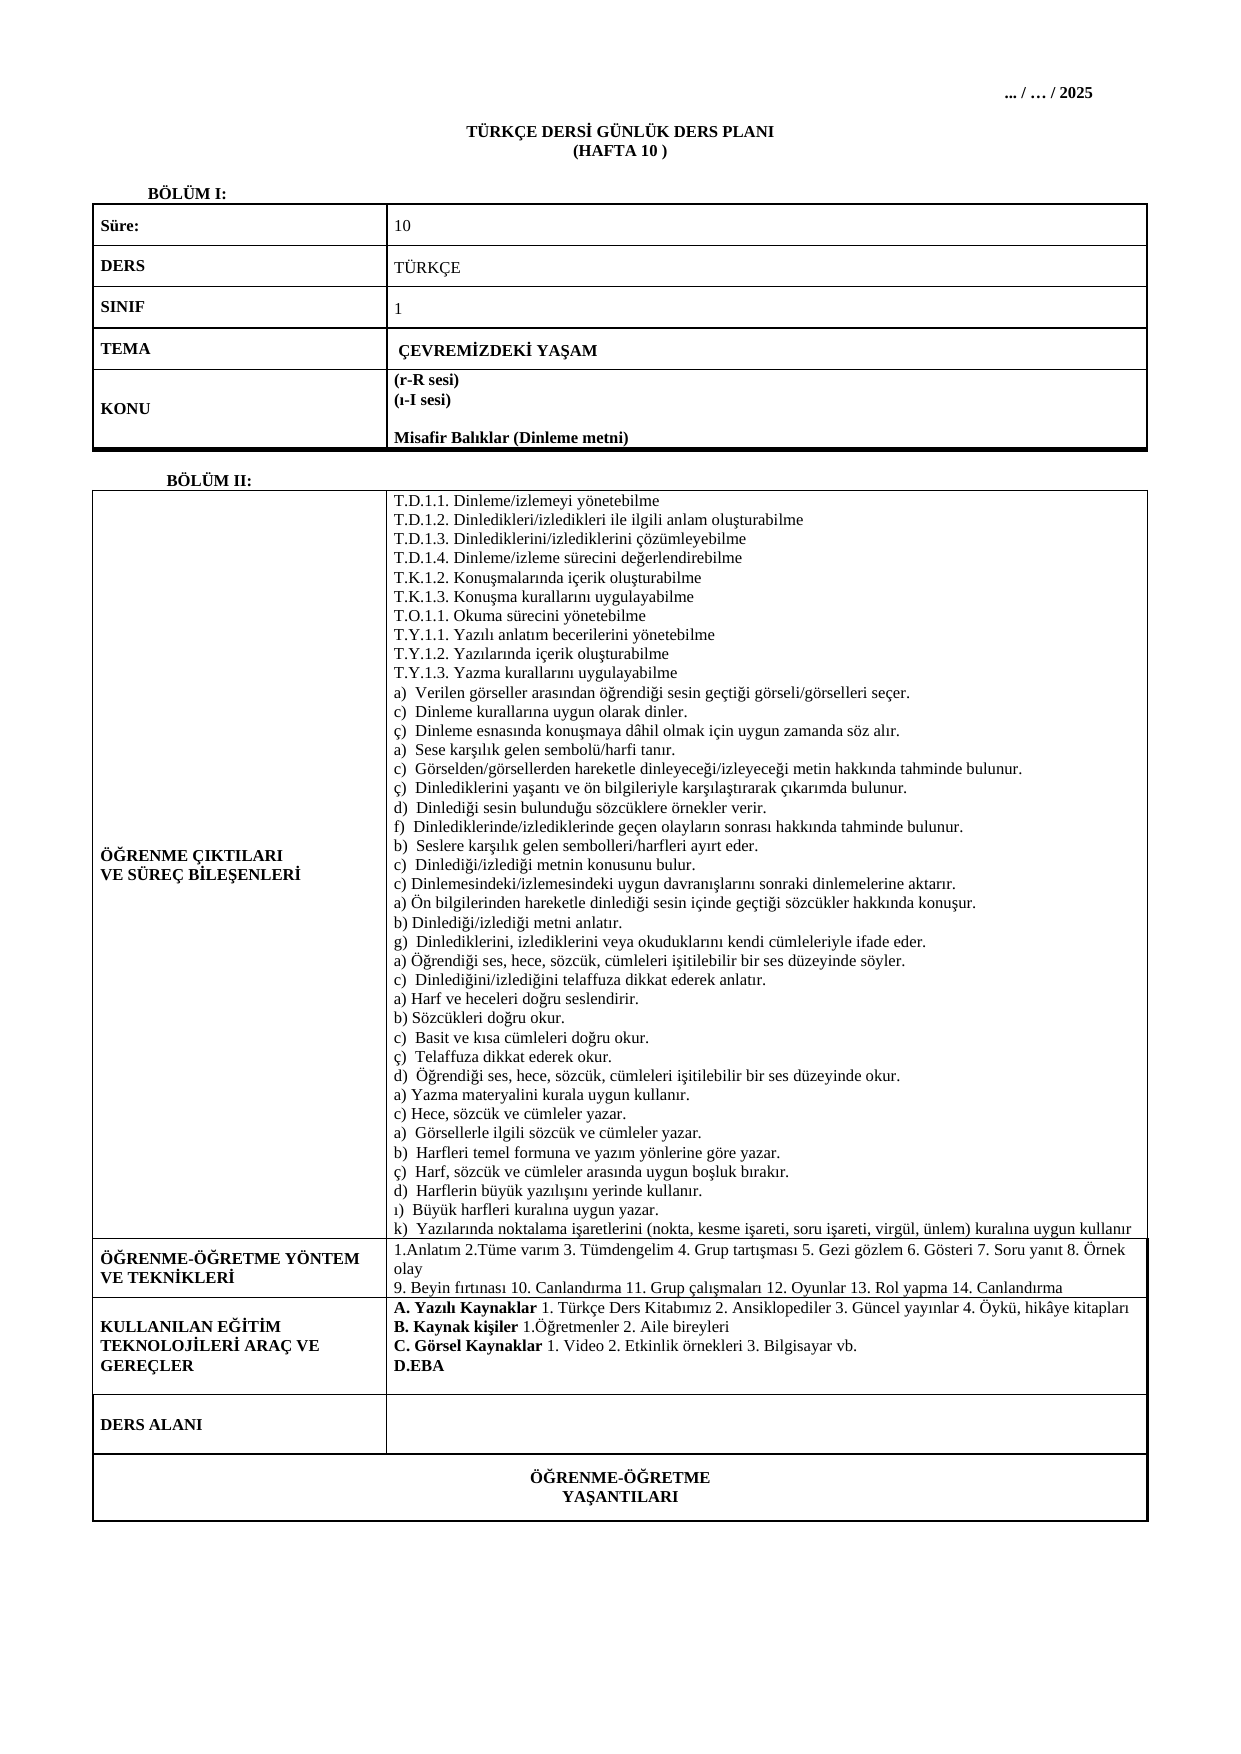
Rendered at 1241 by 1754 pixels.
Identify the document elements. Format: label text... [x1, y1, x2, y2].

table_cell [387, 1395, 1146, 1453]
table_cell KULLANILAN EĞİTİM TEKNOLOJİLERİ ARAÇ VE GEREÇLER [93, 1298, 386, 1394]
table_cell 1.Anlatım 2.Tüme varım 3. Tümdengelim 4. Grup tartışması 5. Gezi gözlem 6. Gösteri 7. Soru yanıt 8. Örnek olay 9. Beyin fırtınası 10. Canlandırma 11. Grup çalışmaları 12. Oyunlar 13. Rol yapma 14. Canlandırma [387, 1239, 1146, 1297]
table_header 10 [388, 205, 1146, 244]
table_cell 1 [388, 287, 1146, 327]
table_cell A. Yazılı Kaynaklar 1. Türkçe Ders Kitabımız 2. Ansiklopediler 3. Güncel yayınlar 4. Öykü, hikâye kitapları B. Kaynak kişiler 1.Öğretmenler 2. Aile bireyleri C. Görsel Kaynaklar 1. Video 2. Etkinlik örnekleri 3. Bilgisayar vb. D.EBA [387, 1298, 1146, 1394]
table_cell ÖĞRENME-ÖĞRETME YAŞANTILARI [94, 1455, 1146, 1520]
table_header ÖĞRENME ÇIKTILARI VE SÜREÇ BİLEŞENLERİ [93, 491, 386, 1238]
text BÖLÜM I: [148, 184, 1093, 203]
table_header Süre: [94, 205, 386, 244]
table_header T.D.1.1. Dinleme/izlemeyi yönetebilme T.D.1.2. Dinledikleri/izledikleri ile ilgili anlam oluşturabilme T.D.1.3. Dinlediklerini/izlediklerini çözümleyebilme T.D.1.4. Dinleme/izleme sürecini değerlendirebilme T.K.1.2. Konuşmalarında içerik oluşturabilme T.K.1.3. Konuşma kurallarını uygulayabilme T.O.1.1. Okuma sürecini yönetebilme T.Y.1.1. Yazılı anlatım becerilerini yönetebilme T.Y.1.2. Yazılarında içerik oluşturabilme T.Y.1.3. Yazma kurallarını uygulayabilme a) Verilen görseller arasından öğrendiği sesin geçtiği görseli/görselleri seçer. c) Dinleme kurallarına uygun olarak dinler. ç) Dinleme esnasında konuşmaya dâhil olmak için uygun zamanda söz alır. a) Sese karşılık gelen sembolü/harfi tanır. c) Görselden/görsellerden hareketle dinleyeceği/izleyeceği metin hakkında tahminde bulunur. ç) Dinlediklerini yaşantı ve ön bilgileriyle karşılaştırarak çıkarımda bulunur. d) Dinlediği sesin bulunduğu sözcüklere örnekler verir. f) Dinlediklerinde/izlediklerinde geçen olayların sonrası hakkında tahminde bulunur. b) Seslere karşılık gelen sembolleri/harfleri ayırt eder. c) Dinlediği/izlediği metnin konusunu bulur. c) Dinlemesindeki/izlemesindeki uygun davranışlarını sonraki dinlemelerine aktarır. a) Ön bilgilerinden hareketle dinlediği sesin içinde geçtiği sözcükler hakkında konuşur. b) Dinlediği/izlediği metni anlatır. g) Dinlediklerini, izlediklerini veya okuduklarını kendi cümleleriyle ifade eder. a) Öğrendiği ses, hece, sözcük, cümleleri işitilebilir bir ses düzeyinde söyler. c) Dinlediğini/izlediğini telaffuza dikkat ederek anlatır. a) Harf ve heceleri doğru seslendirir. b) Sözcükleri doğru okur. c) Basit ve kısa cümleleri doğru okur. ç) Telaffuza dikkat ederek okur. d) Öğrendiği ses, hece, sözcük, cümleleri işitilebilir bir ses düzeyinde okur. a) Yazma materyalini kurala uygun kullanır. c) Hece, sözcük ve cümleler yazar. a) Görsellerle ilgili sözcük ve cümleler yazar. b) Harfleri temel formuna ve yazım yönlerine göre yazar. ç) Harf, sözcük ve cümleler arasında uygun boşluk bırakır. d) Harflerin büyük yazılışını yerinde kullanır. ı) Büyük harfleri kuralına uygun yazar. k) Yazılarında noktalama işaretlerini (nokta, kesme işareti, soru işareti, virgül, ünlem) kuralına uygun kullanır [387, 491, 1147, 1238]
table_cell KONU [94, 370, 386, 447]
table_cell DERS ALANI [94, 1395, 386, 1453]
text BÖLÜM II: [148, 471, 1093, 490]
text ... / … / 2025 [148, 83, 1093, 102]
table_cell DERS [94, 246, 386, 286]
table_cell SINIF [94, 287, 386, 327]
text (HAFTA 10 ) [148, 141, 1093, 160]
table_cell ÖĞRENME-ÖĞRETME YÖNTEM VE TEKNİKLERİ [93, 1239, 386, 1297]
text TÜRKÇE DERSİ GÜNLÜK DERS PLANI [148, 122, 1093, 141]
table_cell TEMA [94, 329, 386, 368]
table_cell TÜRKÇE [388, 246, 1146, 286]
table_cell (r-R sesi) (ı-I sesi) Misafir Balıklar (Dinleme metni) [388, 370, 1146, 447]
table_cell ÇEVREMİZDEKİ YAŞAM [388, 329, 1146, 368]
